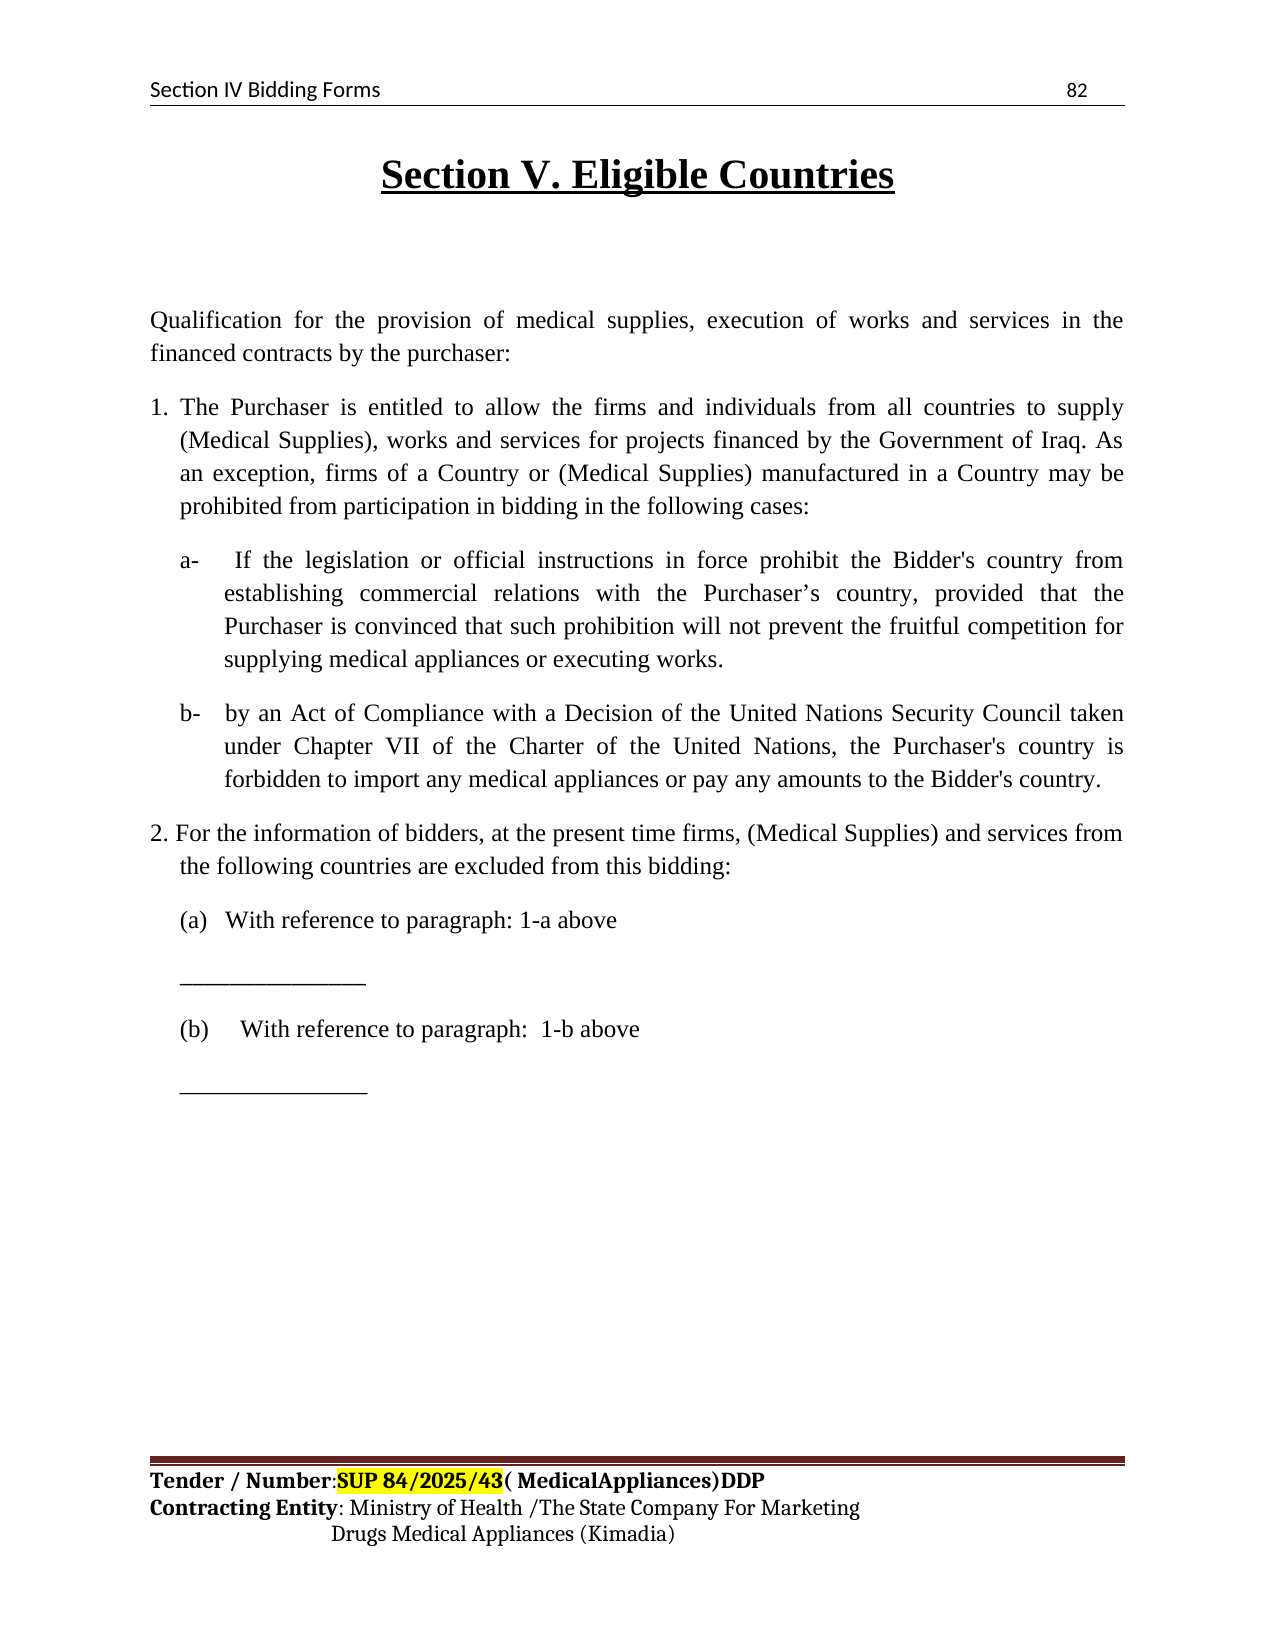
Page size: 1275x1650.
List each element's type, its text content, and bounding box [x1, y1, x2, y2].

text (b) With reference to paragraph: 1-b above [179, 1014, 1125, 1043]
text (a) With reference to paragraph: 1-a above [179, 905, 1125, 933]
text 2. For the information of bidders, at the present time firms, (Medical Supplies) and services from the following countries are excluded from this bidding: [150, 818, 1125, 879]
text _______________ [179, 958, 1125, 989]
text Qualification for the provision of medical supplies, execution of works and services in the financed contracts by the purchaser: [150, 305, 1125, 367]
text Section V. Eligible Countries [150, 150, 1125, 198]
text b- by an Act of Compliance with a Decision of the United Nations Security Council taken under Chapter VII of the Charter of the United Nations, the Purchaser's country is forbidden to import any medical appliances or pay any amounts to the Bidder's country. [179, 698, 1125, 793]
text _______________ [179, 1068, 1125, 1097]
text a- If the legislation or official instructions in force prohibit the Bidder's country from establishing commercial relations with the Purchaser’s country, provided that the Purchaser is convinced that such prohibition will not prevent the fruitful competition for supplying medical appliances or executing works. [179, 545, 1125, 673]
text 1. The Purchaser is entitled to allow the firms and individuals from all countries to supply (Medical Supplies), works and services for projects financed by the Government of Iraq. As an exception, firms of a Country or (Medical Supplies) manufactured in a Country may be prohibited from participation in bidding in the following cases: [150, 392, 1125, 520]
